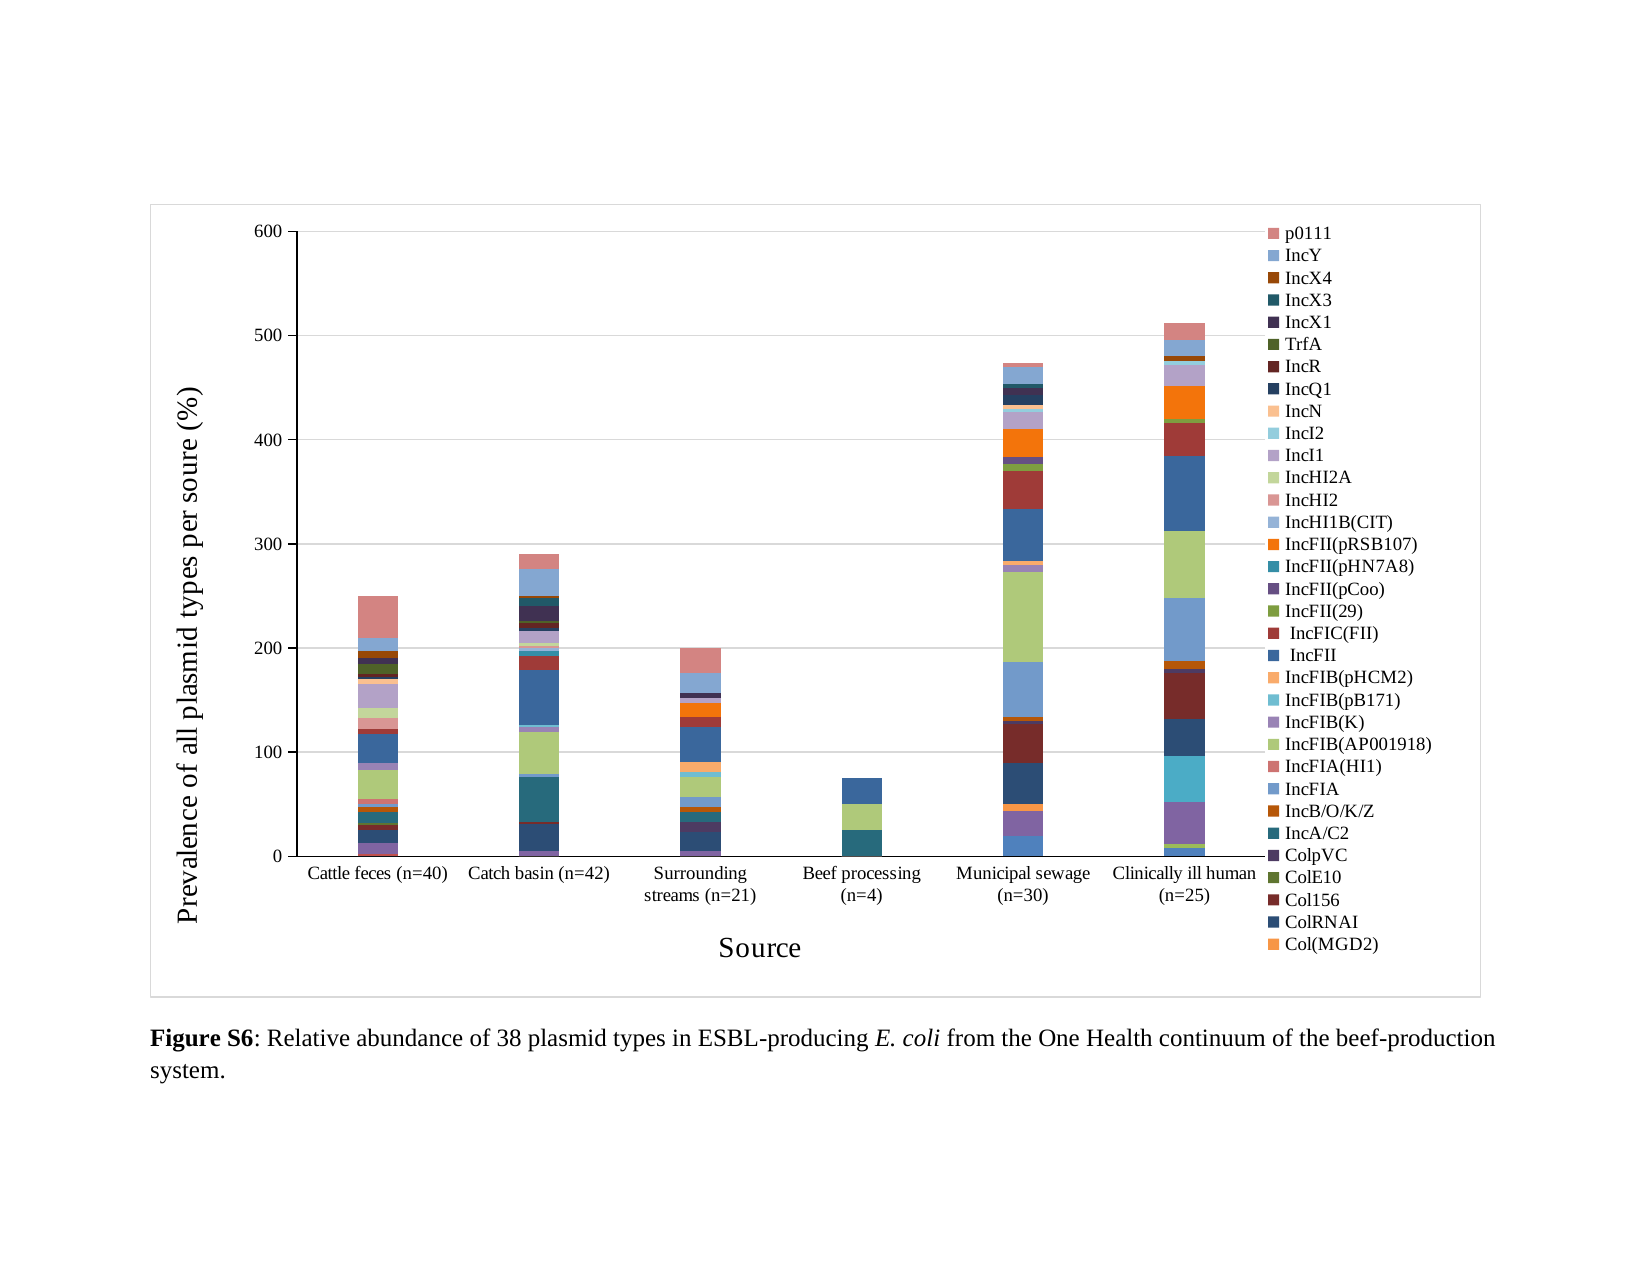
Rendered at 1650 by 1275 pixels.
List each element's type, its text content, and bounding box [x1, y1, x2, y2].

text Figure S6: Relative abundance of 38 plasmid types in ESBL-producing E. coli from the One Health continuum of the beef-production system. [150, 1023, 1500, 1084]
